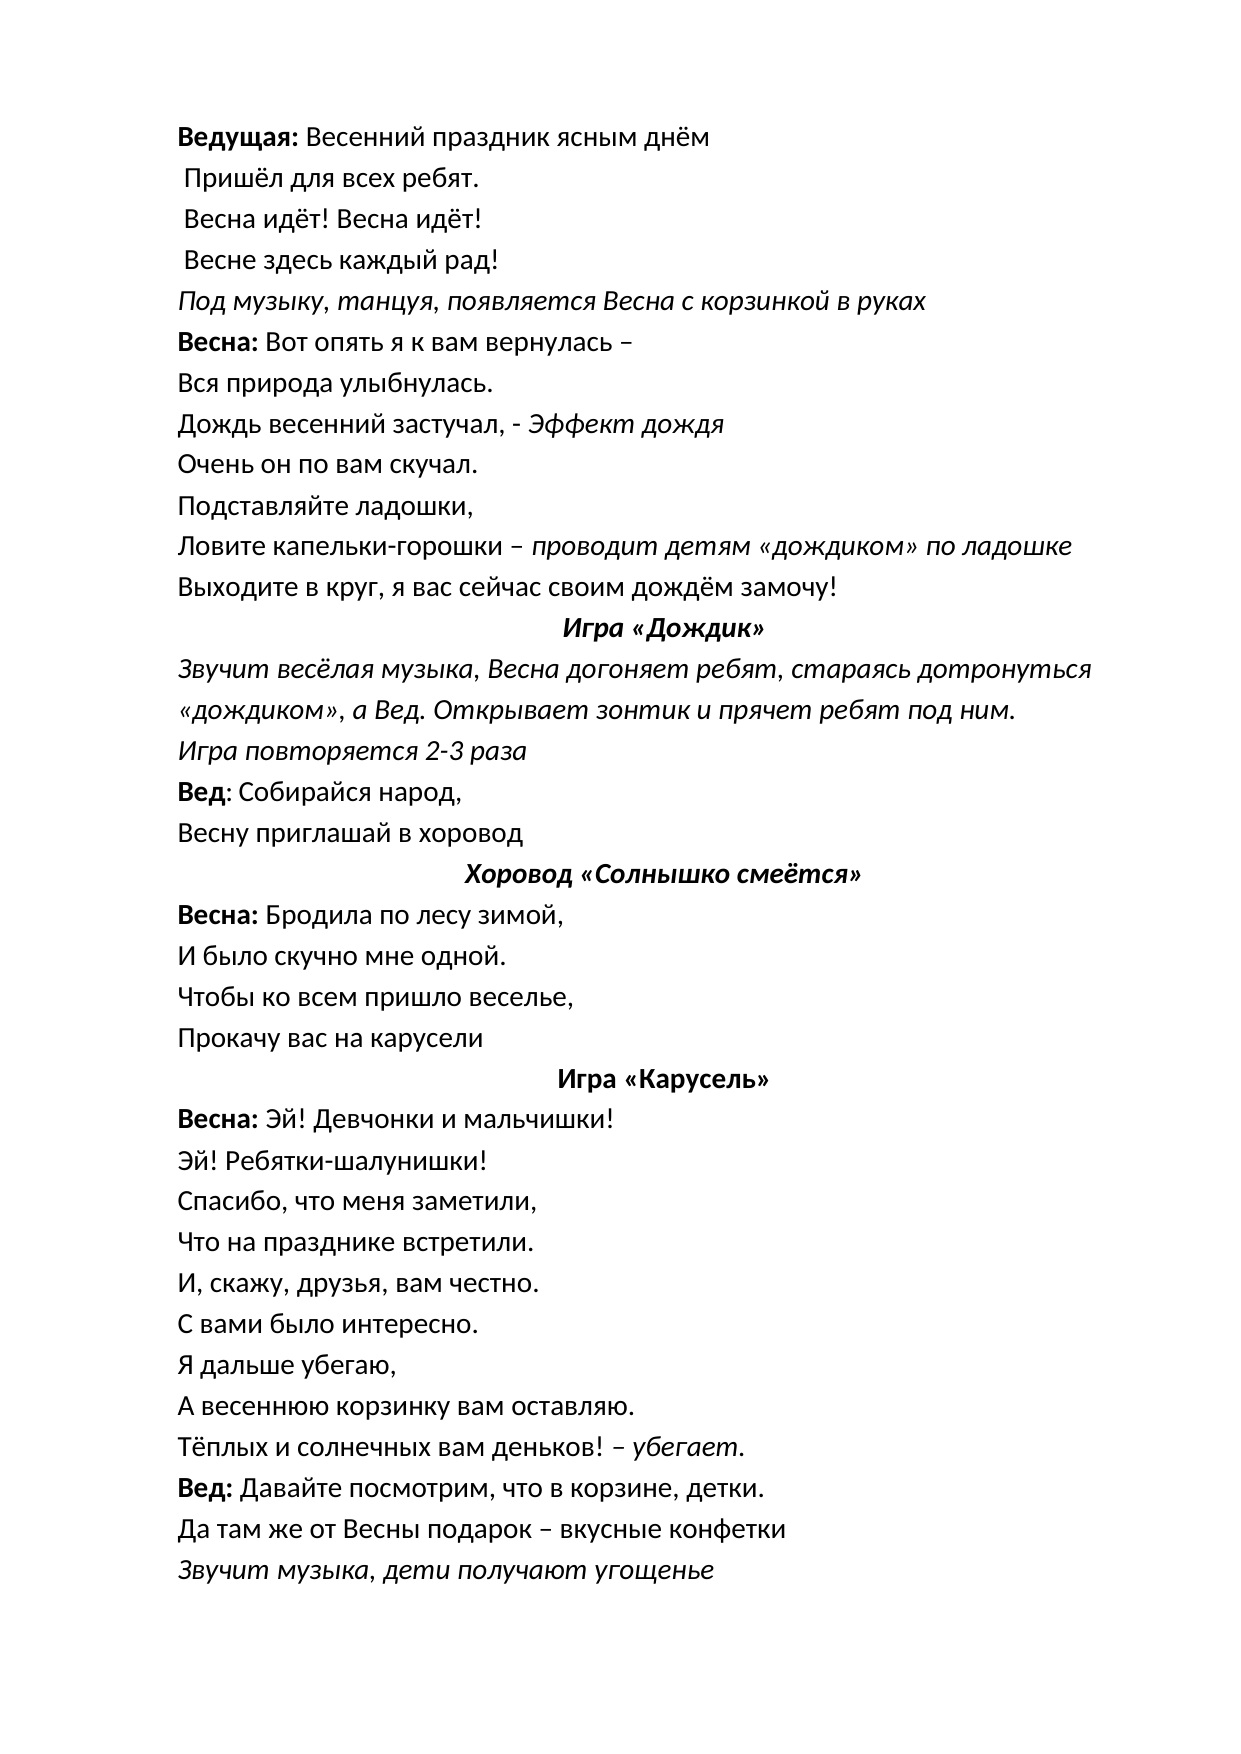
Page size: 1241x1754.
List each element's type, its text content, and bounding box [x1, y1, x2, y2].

text Я дальше убегаю, [177, 1346, 1152, 1382]
text Прокачу вас на карусели [177, 1019, 1152, 1054]
text Да там же от Весны подарок – вкусные конфетки [177, 1510, 1152, 1546]
text Спасибо, что меня заметили, [177, 1182, 1152, 1218]
text Звучит весёлая музыка, Весна догоняет ребят, стараясь дотронуться «дождиком», а Вед. Открывает зонтик и прячет ребят под ним. [177, 650, 1152, 727]
text Звучит музыка, дети получают угощенье [177, 1551, 1152, 1587]
text Что на празднике встретили. [177, 1223, 1152, 1259]
text Вед: Собирайся народ, [177, 773, 1152, 809]
text Игра «Дождик» [177, 609, 1152, 645]
text Очень он по вам скучал. [177, 446, 1152, 481]
text Тёплых и солнечных вам деньков! – убегает. [177, 1428, 1152, 1464]
text Выходите в круг, я вас сейчас своим дождём замочу! [177, 568, 1152, 604]
text Игра «Карусель» [177, 1060, 1152, 1095]
text И было скучно мне одной. [177, 937, 1152, 972]
text Подставляйте ладошки, [177, 487, 1152, 522]
text Вся природа улыбнулась. [177, 364, 1152, 399]
text Весна: Эй! Девчонки и мальчишки! [177, 1101, 1152, 1136]
text И, скажу, друзья, вам честно. [177, 1264, 1152, 1300]
text С вами было интересно. [177, 1305, 1152, 1341]
text Хоровод «Солнышко смеётся» [177, 855, 1152, 891]
text Весна: Бродила по лесу зимой, [177, 896, 1152, 932]
text Весну приглашай в хоровод [177, 814, 1152, 850]
text Весна: Вот опять я к вам вернулась – [177, 323, 1152, 358]
text Вед: Давайте посмотрим, что в корзине, детки. [177, 1469, 1152, 1505]
text Эй! Ребятки-шалунишки! [177, 1142, 1152, 1177]
text Ведущая: Весенний праздник ясным днём [177, 118, 1152, 154]
text Дождь весенний застучал, - Эффект дождя [177, 405, 1152, 440]
text Весна идёт! Весна идёт! [177, 200, 1152, 236]
text А весеннюю корзинку вам оставляю. [177, 1387, 1152, 1423]
text Весне здесь каждый рад! [177, 241, 1152, 277]
text Пришёл для всех ребят. [177, 159, 1152, 195]
text Ловите капельки-горошки – проводит детям «дождиком» по ладошке [177, 527, 1152, 563]
text Под музыку, танцуя, появляется Весна с корзинкой в руках [177, 282, 1152, 317]
text Чтобы ко всем пришло веселье, [177, 978, 1152, 1013]
text Игра повторяется 2-3 раза [177, 732, 1152, 768]
